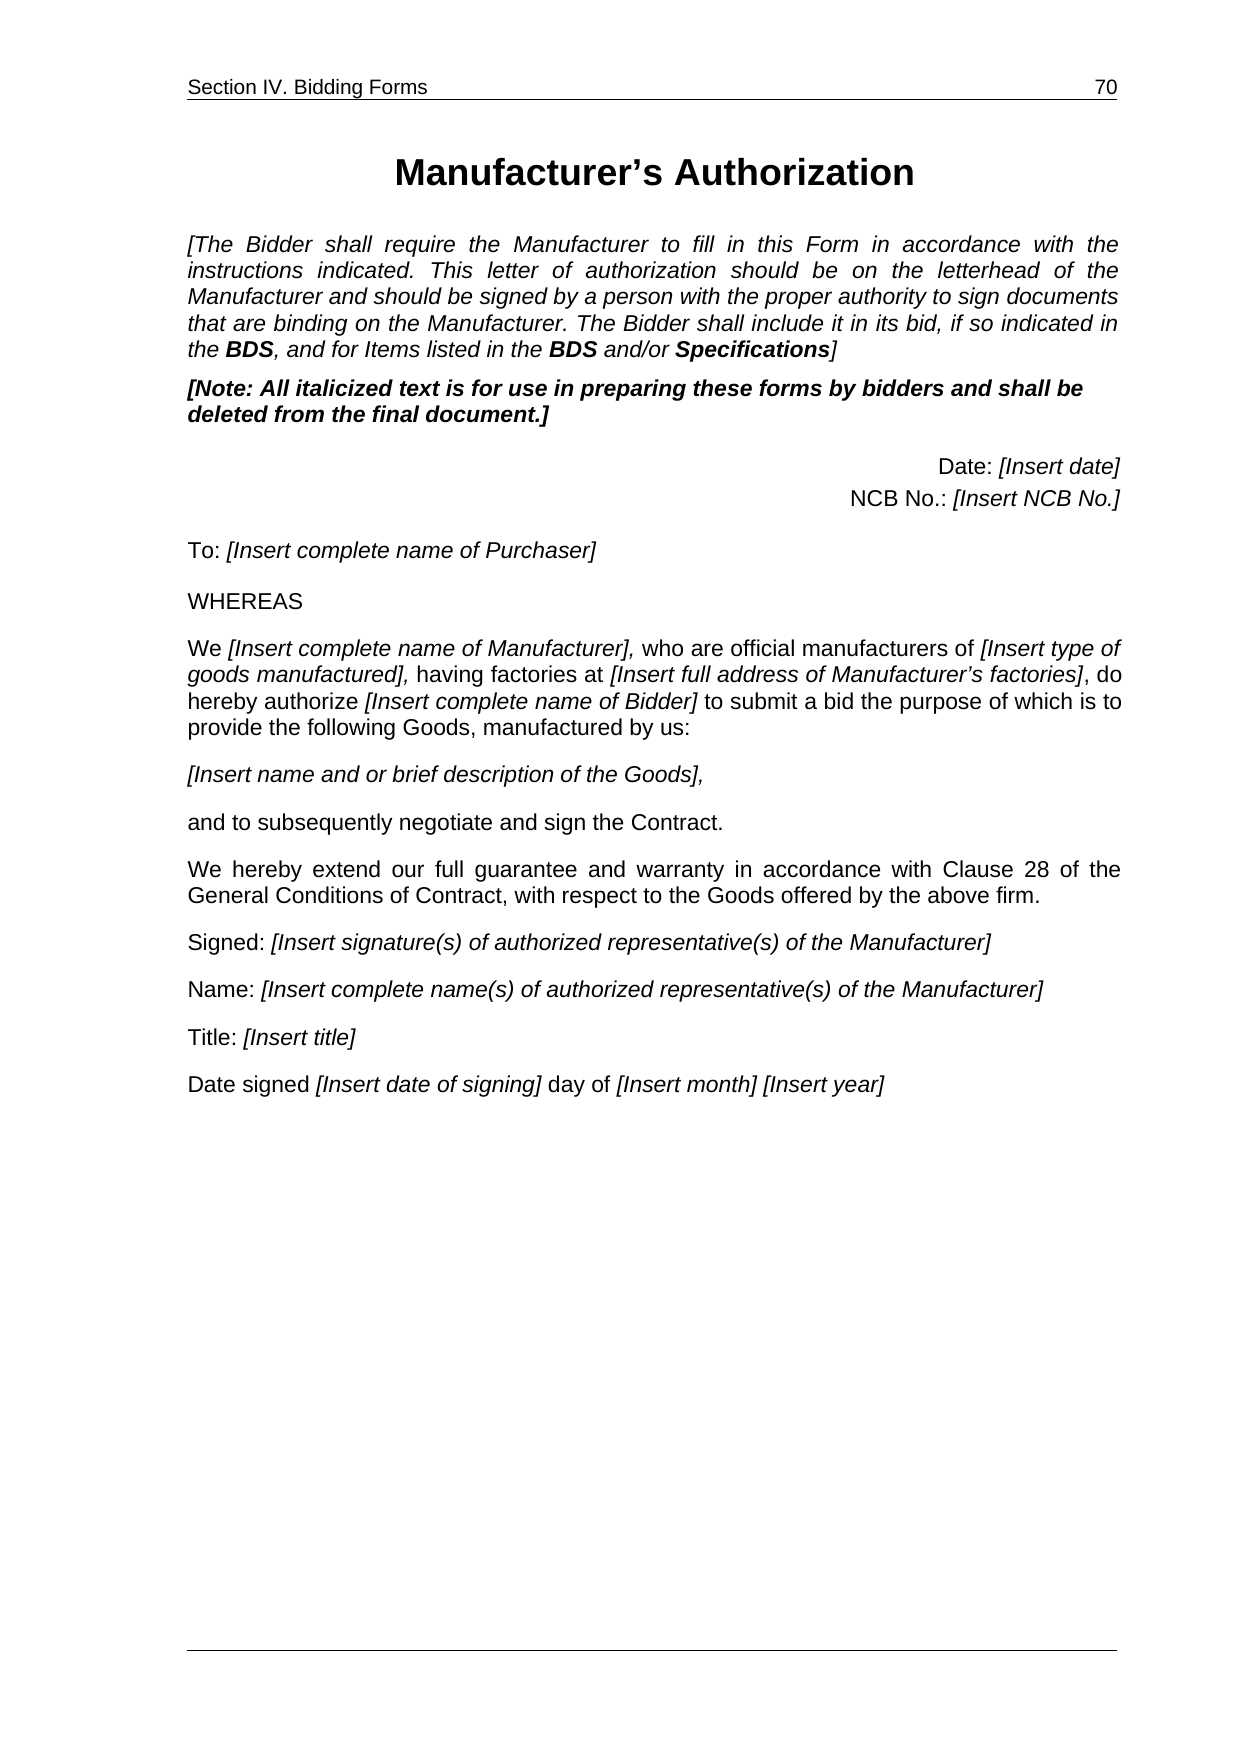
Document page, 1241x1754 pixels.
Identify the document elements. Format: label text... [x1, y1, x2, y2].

text Signed: [Insert signature(s) of authorized representative(s) of the Manufacturer] [187, 929, 1122, 956]
text and to subsequently negotiate and sign the Contract. [187, 808, 1122, 835]
text [Insert name and or brief description of the Goods], [187, 761, 1122, 788]
text We [Insert complete name of Manufacturer], who are official manufacturers of [Insert type of goods manufactured], having factories at [Insert full address of Manufacturer’s factories], do hereby authorize [Insert complete name of Bidder] to submit a bid the purpose of which is to provide the following Goods, manufactured by us: [187, 635, 1122, 741]
text [Note: All italicized text is for use in preparing these forms by bidders and shall be deleted from the final document.] [187, 375, 1122, 428]
text WHEREAS [187, 588, 1122, 614]
text To: [Insert complete name of Purchaser] [187, 537, 1122, 563]
text Manufacturer’s Authorization [187, 150, 1122, 193]
text We hereby extend our full guarantee and warranty in accordance with Clause 28 of the General Conditions of Contract, with respect to the Goods offered by the above firm. [187, 856, 1122, 908]
text Title: [Insert title] [187, 1024, 1122, 1050]
text Name: [Insert complete name(s) of authorized representative(s) of the Manufacturer] [187, 976, 1122, 1003]
text [The Bidder shall require the Manufacturer to fill in this Form in accordance with the instructions indicated. This letter of authorization should be on the letterhead of the Manufacturer and should be signed by a person with the proper authority to sign documents that are binding on the Manufacturer. The Bidder shall include it in its bid, if so indicated in the BDS, and for Items listed in the BDS and/or Specifications] [187, 231, 1122, 362]
text Date: [Insert date] [630, 453, 1122, 479]
text Date signed [Insert date of signing] day of [Insert month] [Insert year] [187, 1071, 1122, 1097]
text NCB No.: [Insert NCB No.] [630, 485, 1122, 512]
